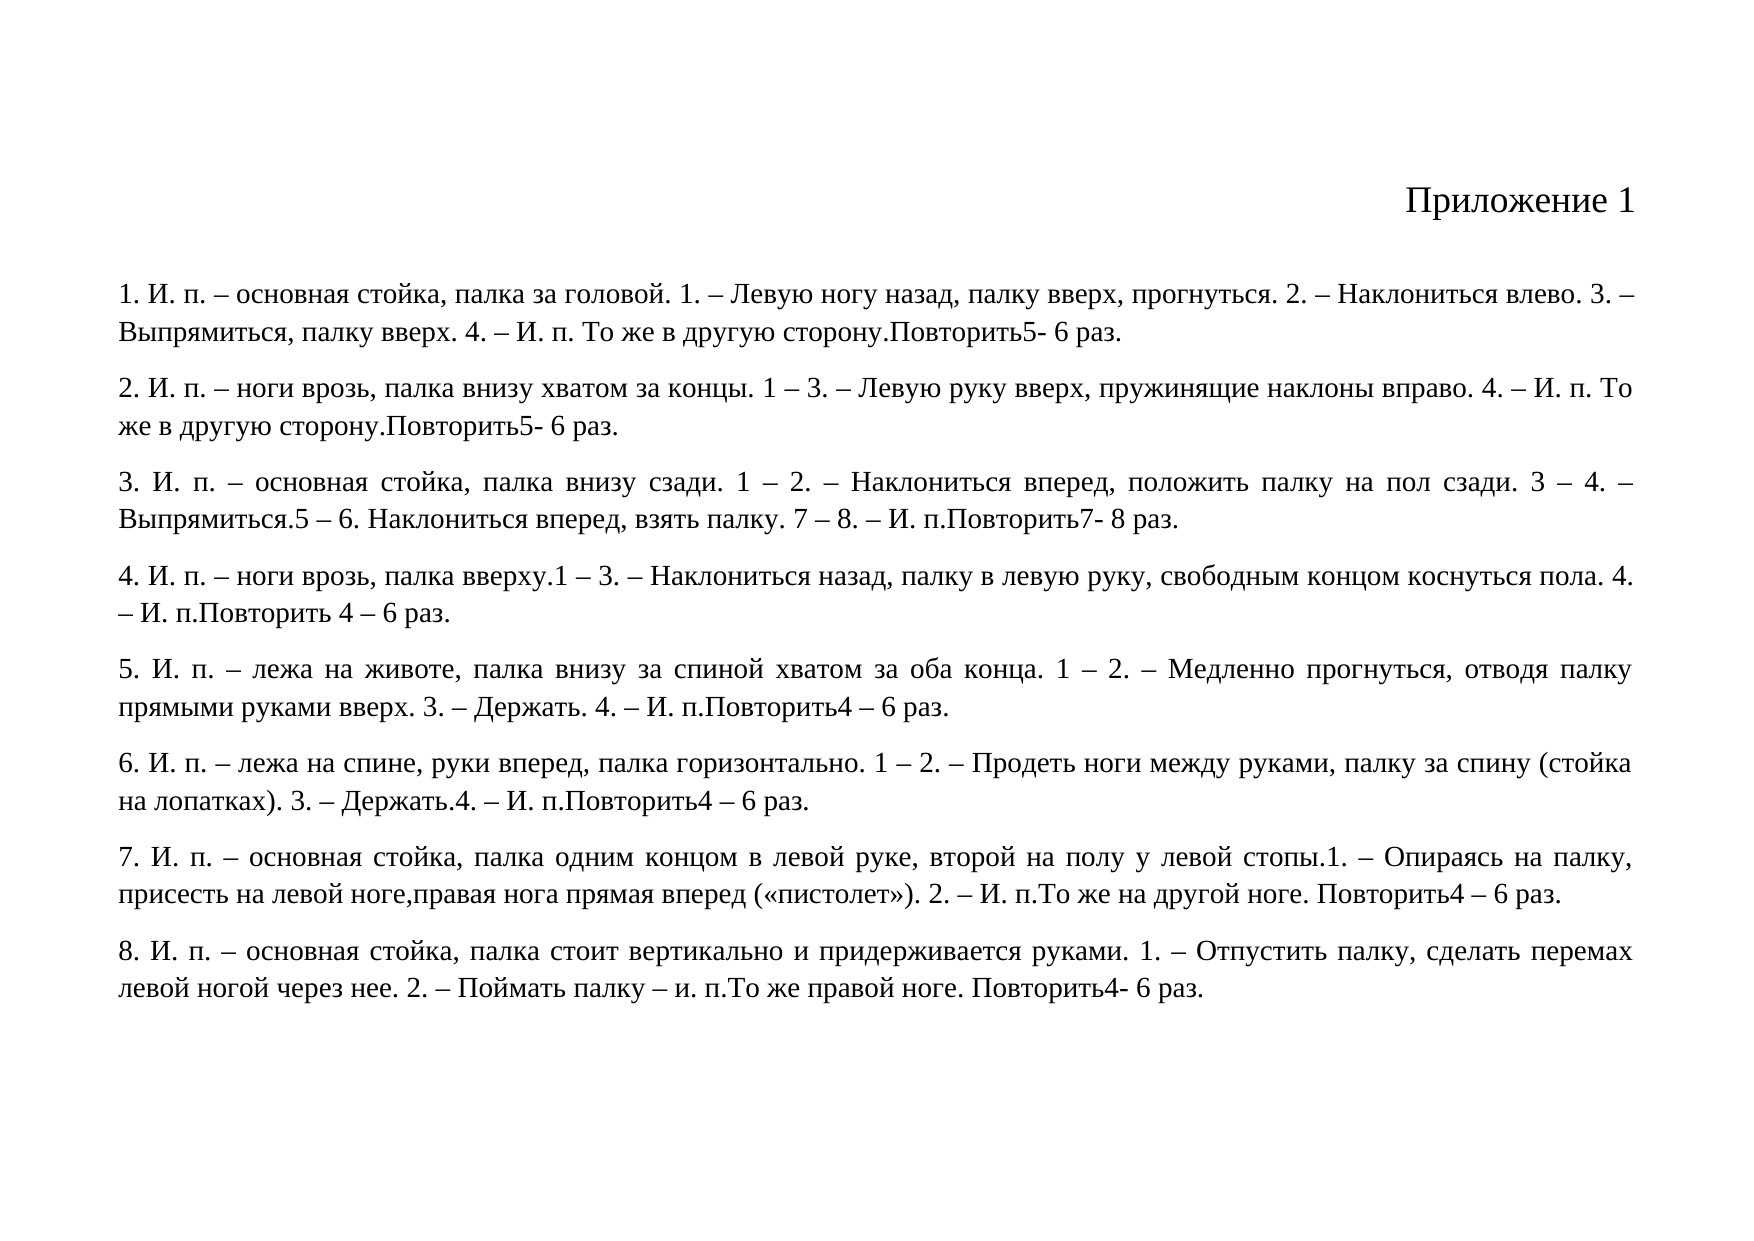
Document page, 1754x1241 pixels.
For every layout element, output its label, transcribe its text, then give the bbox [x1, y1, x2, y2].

text 6. И. п. – лежа на спине, руки вперед, палка горизонтально. 1 – 2. – Продеть ноги между руками, палку за спину (стойка на лопатках). 3. – Держать.4. – И. п.Повторить4 – 6 раз. [118, 741, 1636, 816]
text 1. И. п. – основная стойка, палка за головой. 1. – Левую ногу назад, палку вверх, прогнуться. 2. – Наклониться влево. 3. – Выпрямиться, палку вверх. 4. – И. п. То же в другую сторону.Повторить5- 6 раз. [118, 273, 1636, 348]
text Приложение 1 [118, 177, 1636, 220]
text 4. И. п. – ноги врозь, палка вверху.1 – 3. – Наклониться назад, палку в левую руку, свободным концом коснуться пола. 4. – И. п.Повторить 4 – 6 раз. [118, 554, 1636, 629]
text 3. И. п. – основная стойка, палка внизу сзади. 1 – 2. – Наклониться вперед, положить палку на пол сзади. 3 – 4. – Выпрямиться.5 – 6. Наклониться вперед, взять палку. 7 – 8. – И. п.Повторить7- 8 раз. [118, 460, 1636, 535]
text 2. И. п. – ноги врозь, палка внизу хватом за концы. 1 – 3. – Левую руку вверх, пружинящие наклоны вправо. 4. – И. п. То же в другую сторону.Повторить5- 6 раз. [118, 366, 1636, 441]
text 8. И. п. – основная стойка, палка стоит вертикально и придерживается руками. 1. – Отпустить палку, сделать перемах левой ногой через нее. 2. – Поймать палку – и. п.То же правой ноге. Повторить4- 6 раз. [118, 929, 1636, 1004]
text 5. И. п. – лежа на животе, палка внизу за спиной хватом за оба конца. 1 – 2. – Медленно прогнуться, отводя палку прямыми руками вверх. 3. – Держать. 4. – И. п.Повторить4 – 6 раз. [118, 648, 1636, 723]
text 7. И. п. – основная стойка, палка одним концом в левой руке, второй на полу у левой стопы.1. – Опираясь на палку, присесть на левой ноге,правая нога прямая вперед («пистолет»). 2. – И. п.То же на другой ноге. Повторить4 – 6 раз. [118, 835, 1636, 910]
